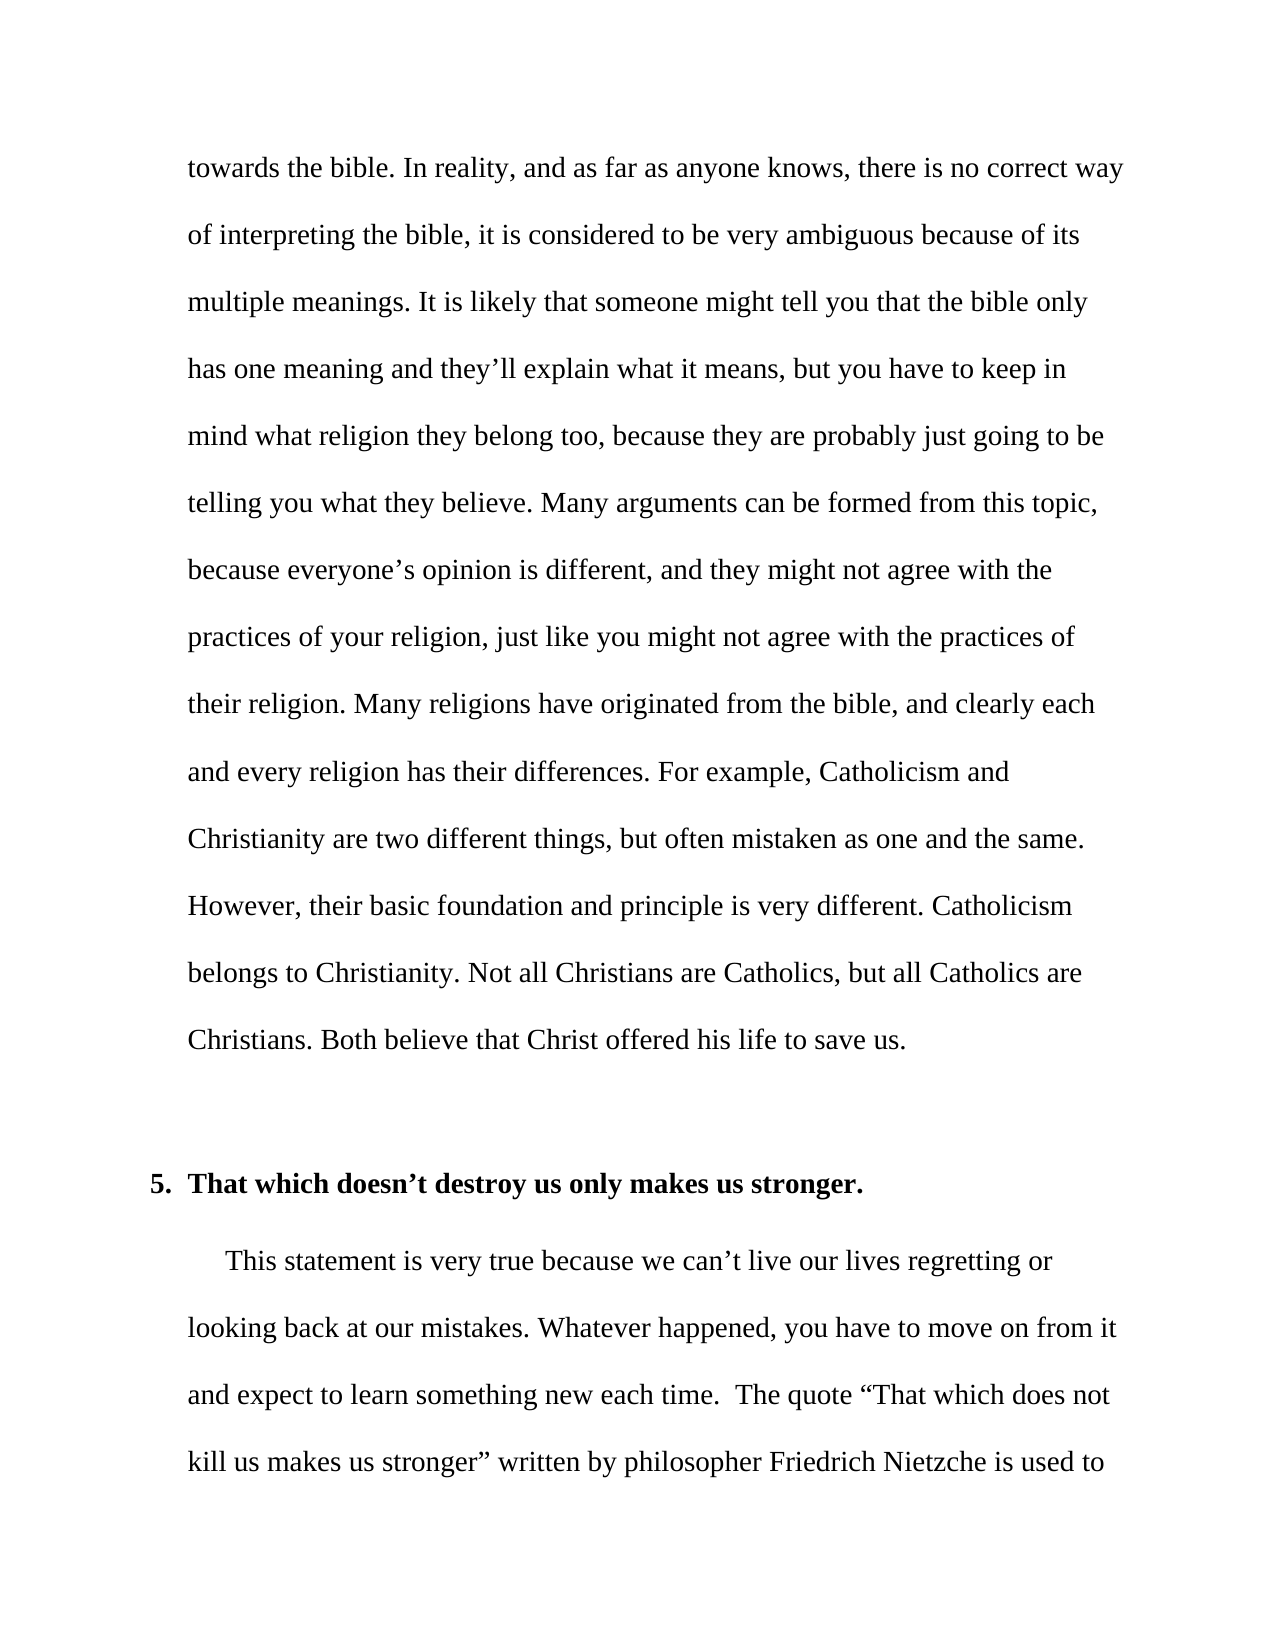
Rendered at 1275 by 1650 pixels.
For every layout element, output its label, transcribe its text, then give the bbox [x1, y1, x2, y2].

list That which doesn’t destroy us only makes us stronger. [150, 1166, 1125, 1200]
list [187, 150, 1125, 1056]
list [187, 1243, 1125, 1478]
